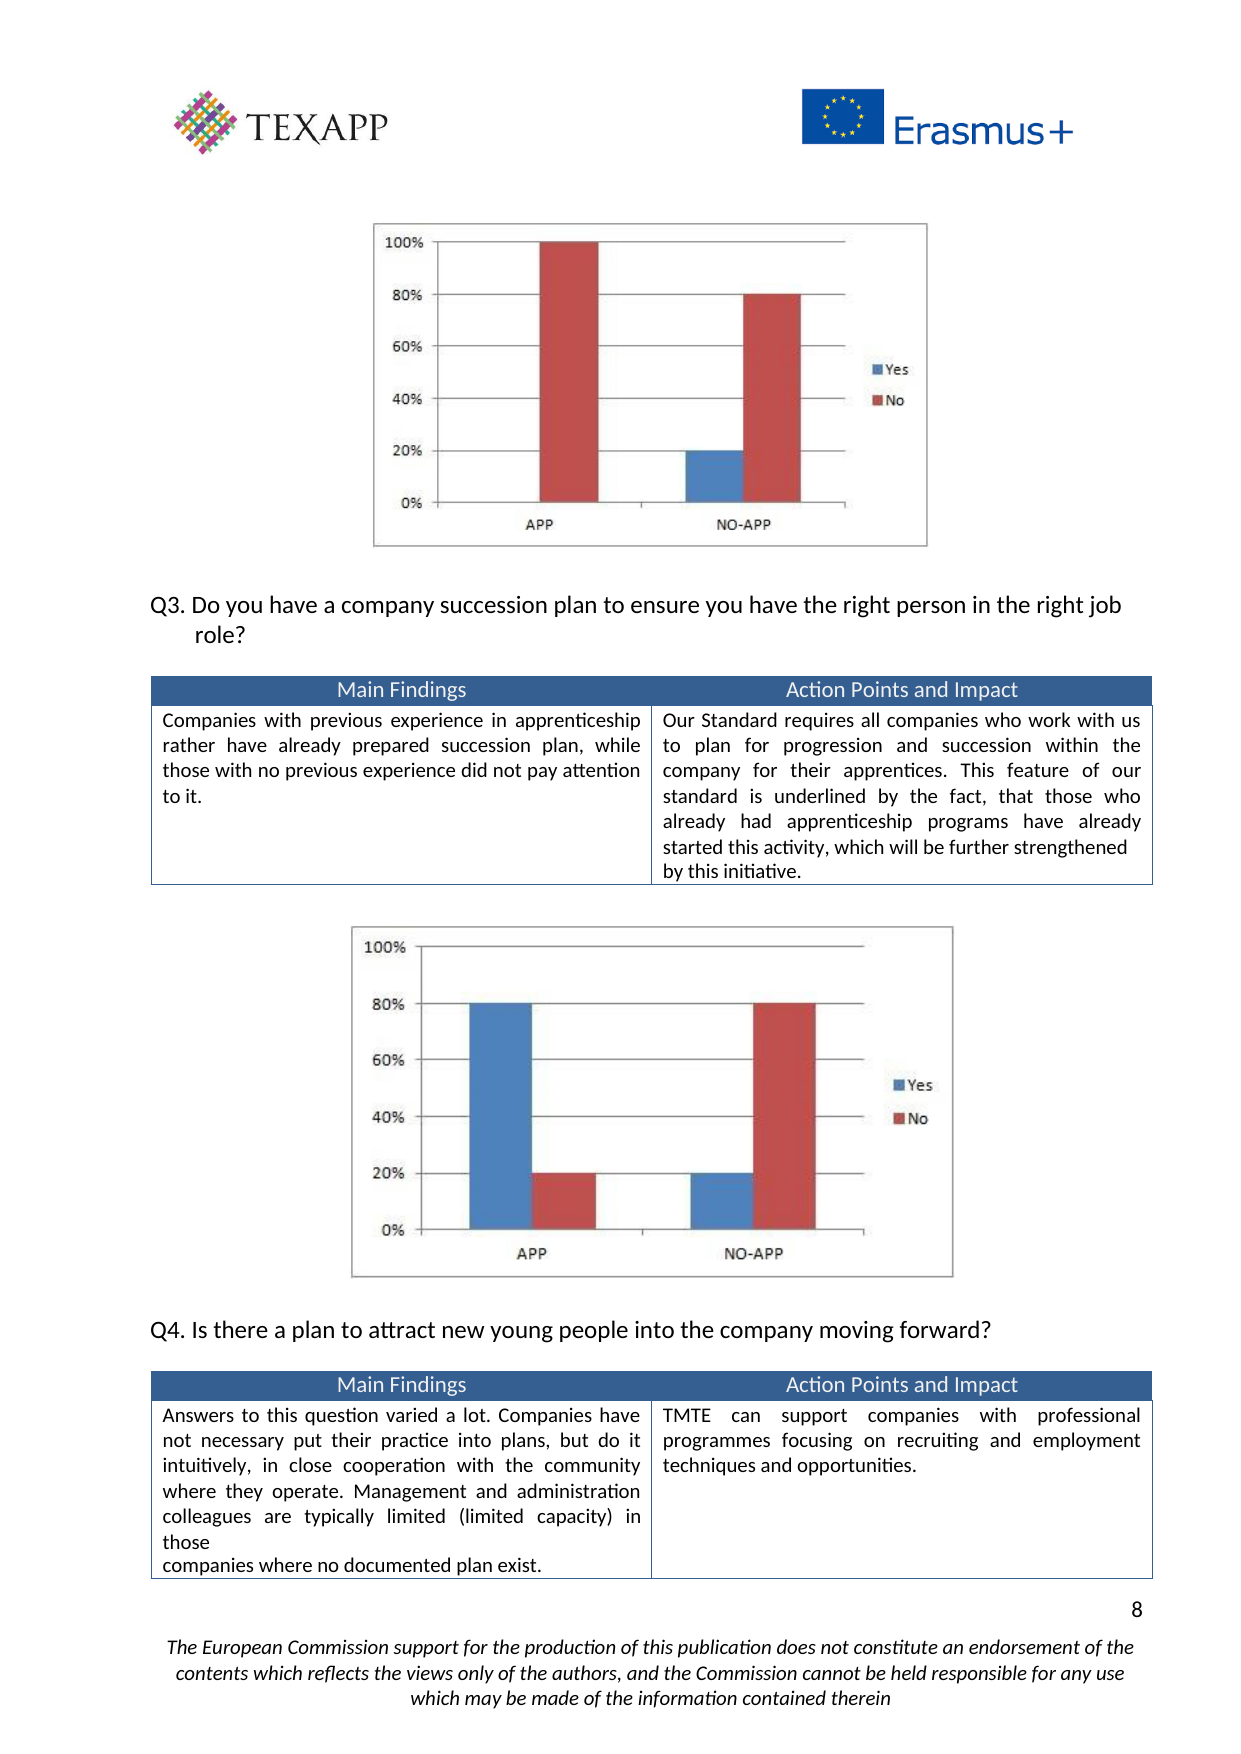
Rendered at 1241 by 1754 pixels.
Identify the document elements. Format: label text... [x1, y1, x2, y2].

table_cell Companies with previous experience in apprenticeship rather have already prepared succession plan, while those with no previous experience did not pay attention to it. [152, 706, 651, 884]
picture [167, 87, 389, 162]
picture [350, 925, 955, 1279]
table_header Action Points and Impact [651, 676, 1152, 705]
text Q4. Is there a plan to attract new young people into the company moving forward? [150, 1314, 1163, 1345]
table_header Main Findings [151, 676, 651, 705]
picture [799, 85, 1076, 146]
table_header Action Points and Impact [651, 1371, 1152, 1400]
table_cell Our Standard requires all companies who work with us to plan for progression and succession within the company for their apprentices. This feature of our standard is underlined by the fact, that those who already had apprenticeship programs have already started this activity, which will be further strengthened by this initiative. [652, 706, 1152, 884]
picture [372, 222, 929, 548]
text Q3. Do you have a company succession plan to ensure you have the right person in the right job role? [150, 589, 1124, 650]
table_cell TMTE can support companies with professional programmes focusing on recruiting and employment techniques and opportunities. [652, 1401, 1152, 1578]
table_header Main Findings [151, 1371, 651, 1400]
table_cell Answers to this question varied a lot. Companies have not necessary put their practice into plans, but do it intuitively, in close cooperation with the community where they operate. Management and administration colleagues are typically limited (limited capacity) in those companies where no documented plan exist. [152, 1401, 651, 1578]
